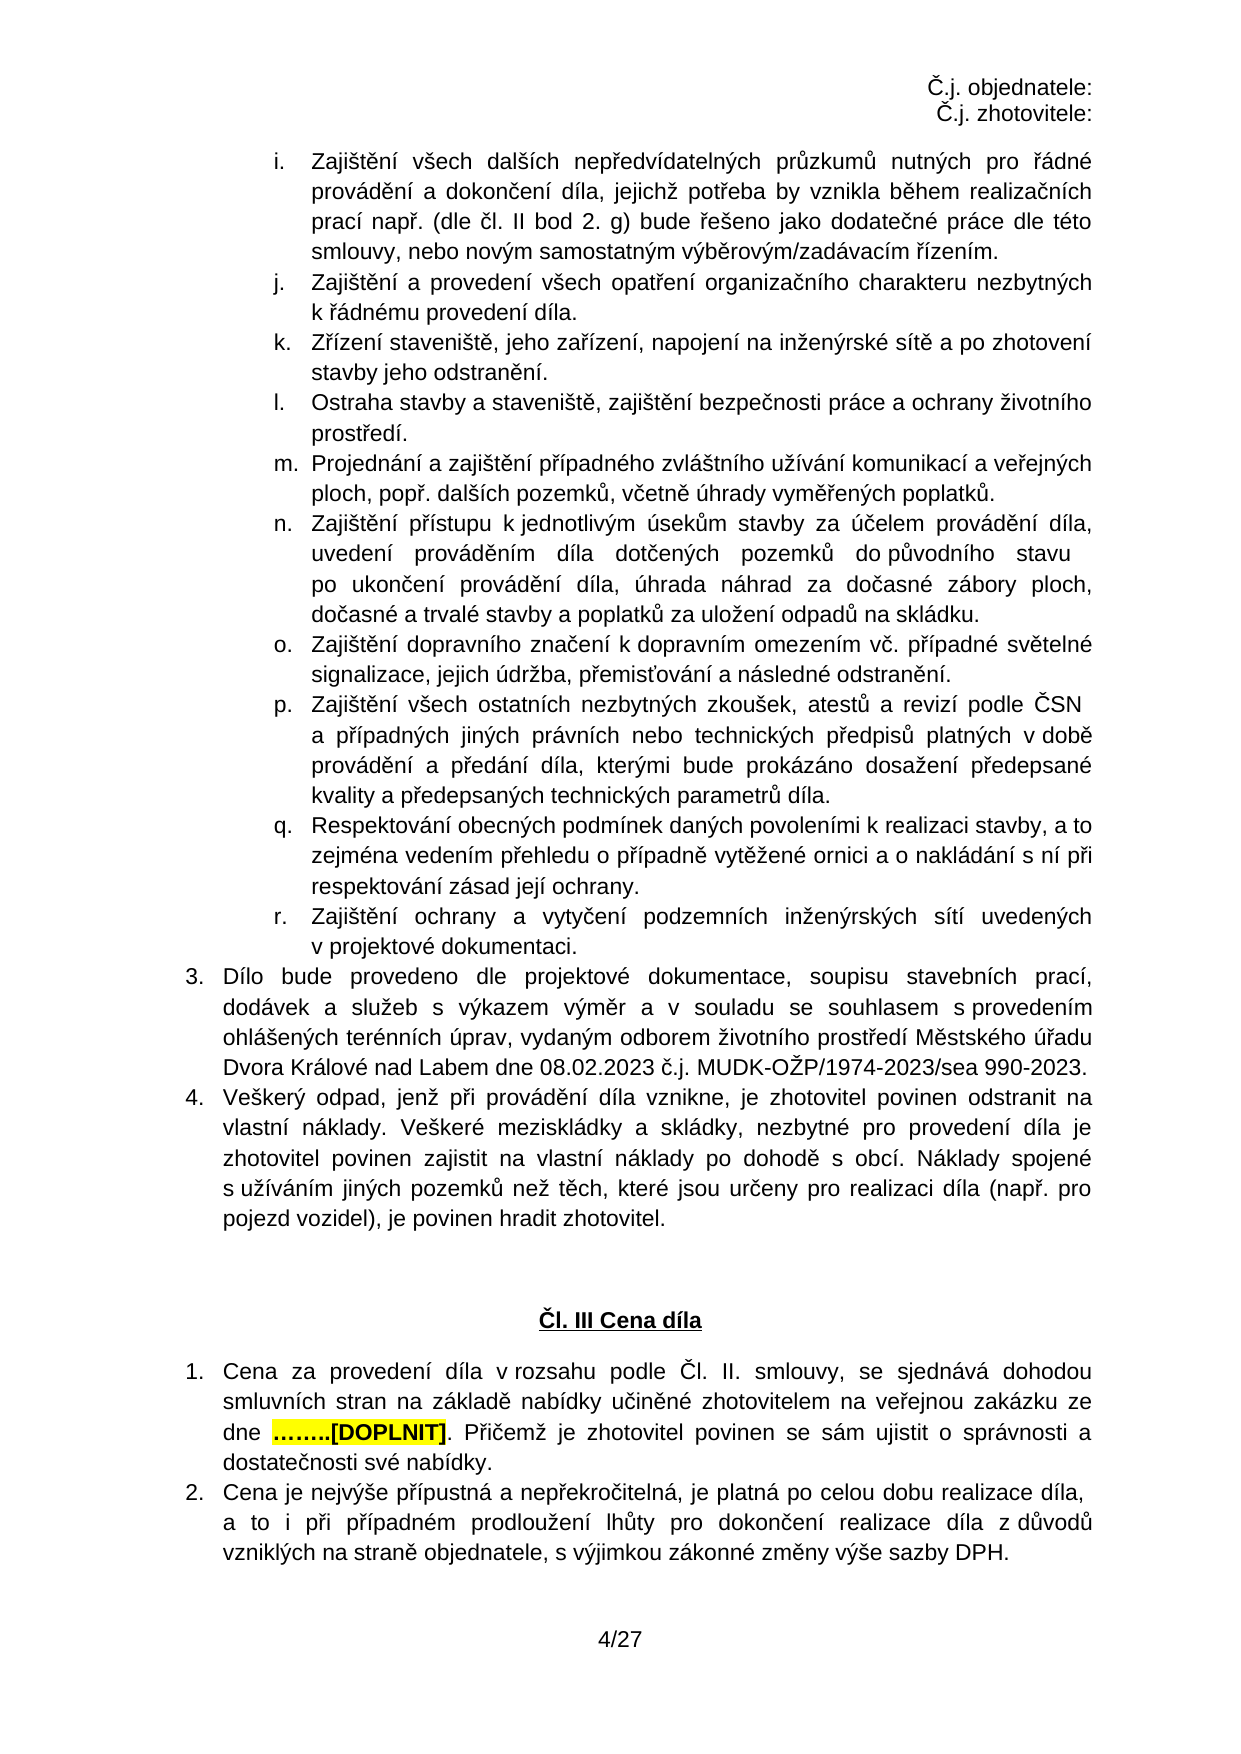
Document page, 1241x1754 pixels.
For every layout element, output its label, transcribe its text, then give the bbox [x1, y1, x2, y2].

list Cena je nejvýše přípustná a nepřekročitelná, je platná po celou dobu realizace díla, a to i při případném prodloužení lhůty pro dokončení realizace díla z důvodů vzniklých na straně objednatele, s výjimkou zákonné změny výše sazby DPH. [185, 1479, 1093, 1566]
list Zajištění a provedení všech opatření organizačního charakteru nezbytných k řádnému provedení díla. [274, 268, 1093, 325]
list Zajištění všech dalších nepředvídatelných průzkumů nutných pro řádné provádění a dokončení díla, jejichž potřeba by vznikla během realizačních prací např. (dle čl. II bod 2. g) bude řešeno jako dodatečné práce dle této smlouvy, nebo novým samostatným výběrovým/zadávacím řízením. [274, 148, 1093, 264]
list Cena za provedení díla v rozsahu podle Čl. II. smlouvy, se sjednává dohodou smluvních stran na základě nabídky učiněné zhotovitelem na veřejnou zakázku ze dne ……..[DOPLNIT]. Přičemž je zhotovitel povinen se sám ujistit o správnosti a dostatečnosti své nabídky. [185, 1358, 1093, 1475]
list Projednání a zajištění případného zvláštního užívání komunikací a veřejných ploch, popř. dalších pozemků, včetně úhrady vyměřených poplatků. [274, 450, 1093, 506]
list Zajištění všech ostatních nezbytných zkoušek, atestů a revizí podle ČSN a případných jiných právních nebo technických předpisů platných v době provádění a předání díla, kterými bude prokázáno dosažení předepsané kvality a předepsaných technických parametrů díla. [274, 691, 1093, 808]
list Dílo bude provedeno dle projektové dokumentace, soupisu stavebních prací, dodávek a služeb s výkazem výměr a v souladu se souhlasem s provedením ohlášených terénních úprav, vydaným odborem životního prostředí Městského úřadu Dvora Králové nad Labem dne 08.02.2023 č.j. MUDK-OŽP/1974-2023/sea 990-2023. [185, 963, 1093, 1080]
list Zajištění přístupu k jednotlivým úsekům stavby za účelem provádění díla, uvedení prováděním díla dotčených pozemků do původního stavu po ukončení provádění díla, úhrada náhrad za dočasné zábory ploch, dočasné a trvalé stavby a poplatků za uložení odpadů na skládku. [274, 510, 1093, 627]
list Zajištění ochrany a vytyčení podzemních inženýrských sítí uvedených v projektové dokumentaci. [274, 903, 1093, 959]
list Veškerý odpad, jenž při provádění díla vznikne, je zhotovitel povinen odstranit na vlastní náklady. Veškeré meziskládky a skládky, nezbytné pro provedení díla je zhotovitel povinen zajistit na vlastní náklady po dohodě s obcí. Náklady spojené s užíváním jiných pozemků než těch, které jsou určeny pro realizaci díla (např. pro pojezd vozidel), je povinen hradit zhotovitel. [185, 1084, 1093, 1231]
list Zřízení staveniště, jeho zařízení, napojení na inženýrské sítě a po zhotovení stavby jeho odstranění. [274, 329, 1093, 385]
list Zajištění dopravního značení k dopravním omezením vč. případné světelné signalizace, jejich údržba, přemisťování a následné odstranění. [274, 631, 1093, 687]
list Ostraha stavby a staveniště, zajištění bezpečnosti práce a ochrany životního prostředí. [274, 389, 1093, 446]
list Respektování obecných podmínek daných povoleními k realizaci stavby, a to zejména vedením přehledu o případně vytěžené ornici a o nakládání s ní při respektování zásad její ochrany. [274, 812, 1093, 899]
text Čl. III Cena díla [148, 1307, 1093, 1333]
